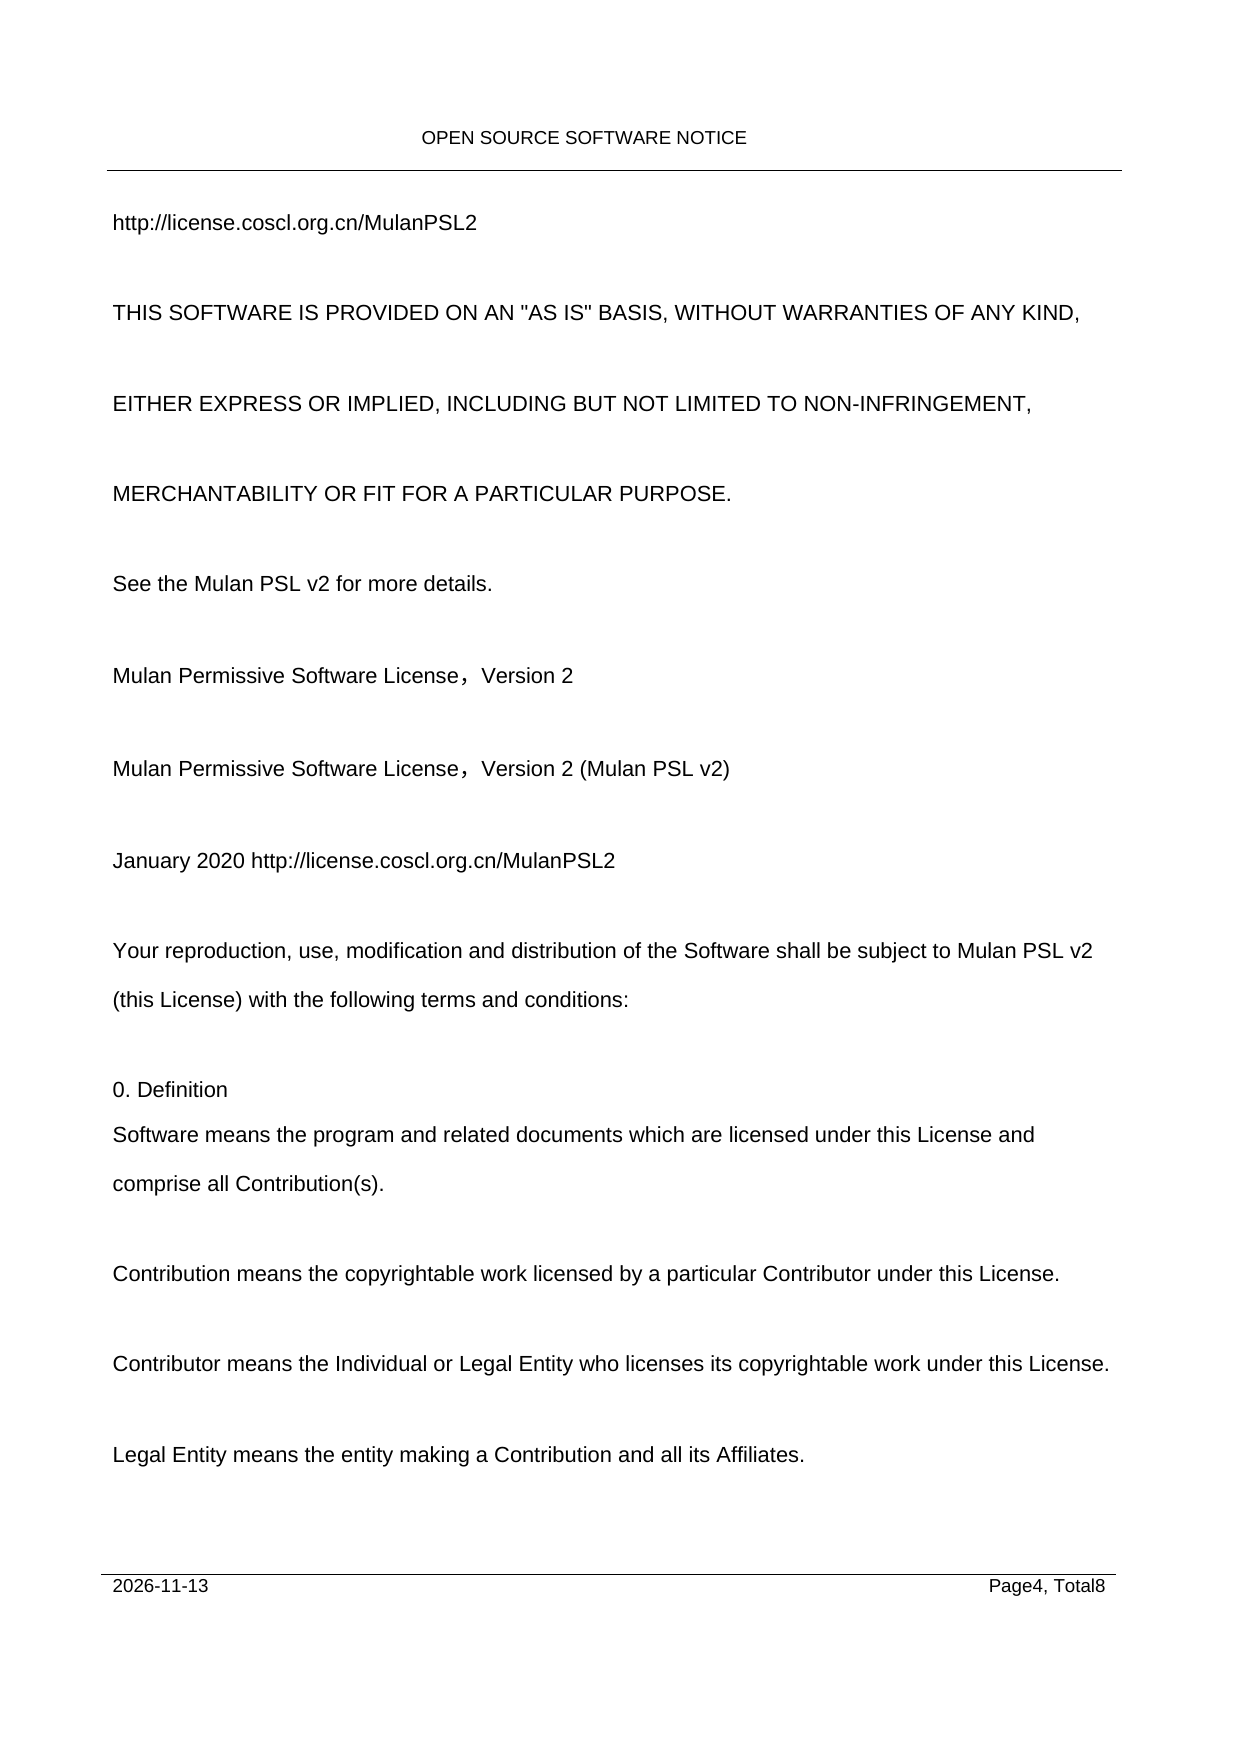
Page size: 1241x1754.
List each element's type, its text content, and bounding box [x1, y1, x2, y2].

text 0. Definition [112, 1073, 1128, 1106]
text http://license.coscl.org.cn/MulanPSL2 [112, 206, 1128, 239]
text Contribution means the copyrightable work licensed by a particular Contributor under this License. [112, 1257, 1128, 1290]
text MERCHANTABILITY OR FIT FOR A PARTICULAR PURPOSE. [112, 477, 1128, 509]
text January 2020 http://license.coscl.org.cn/MulanPSL2 [112, 844, 1128, 877]
text THIS SOFTWARE IS PROVIDED ON AN "AS IS" BASIS, WITHOUT WARRANTIES OF ANY KIND, [112, 297, 1128, 329]
text Your reproduction, use, modification and distribution of the Software shall be subject to Mulan PSL v2 (this License) with the following terms and conditions: [112, 934, 1128, 1016]
text Mulan Permissive Software License，Version 2 (Mulan PSL v2) [112, 751, 1128, 783]
text EITHER EXPRESS OR IMPLIED, INCLUDING BUT NOT LIMITED TO NON-INFRINGEMENT, [112, 387, 1128, 419]
text Software means the program and related documents which are licensed under this License and comprise all Contribution(s). [112, 1118, 1128, 1200]
text See the Mulan PSL v2 for more details. [112, 567, 1128, 600]
text Mulan Permissive Software License，Version 2 [112, 657, 1128, 690]
text Legal Entity means the entity making a Contribution and all its Affiliates. [112, 1438, 1128, 1470]
text Contributor means the Individual or Legal Entity who licenses its copyrightable work under this License. [112, 1348, 1128, 1380]
